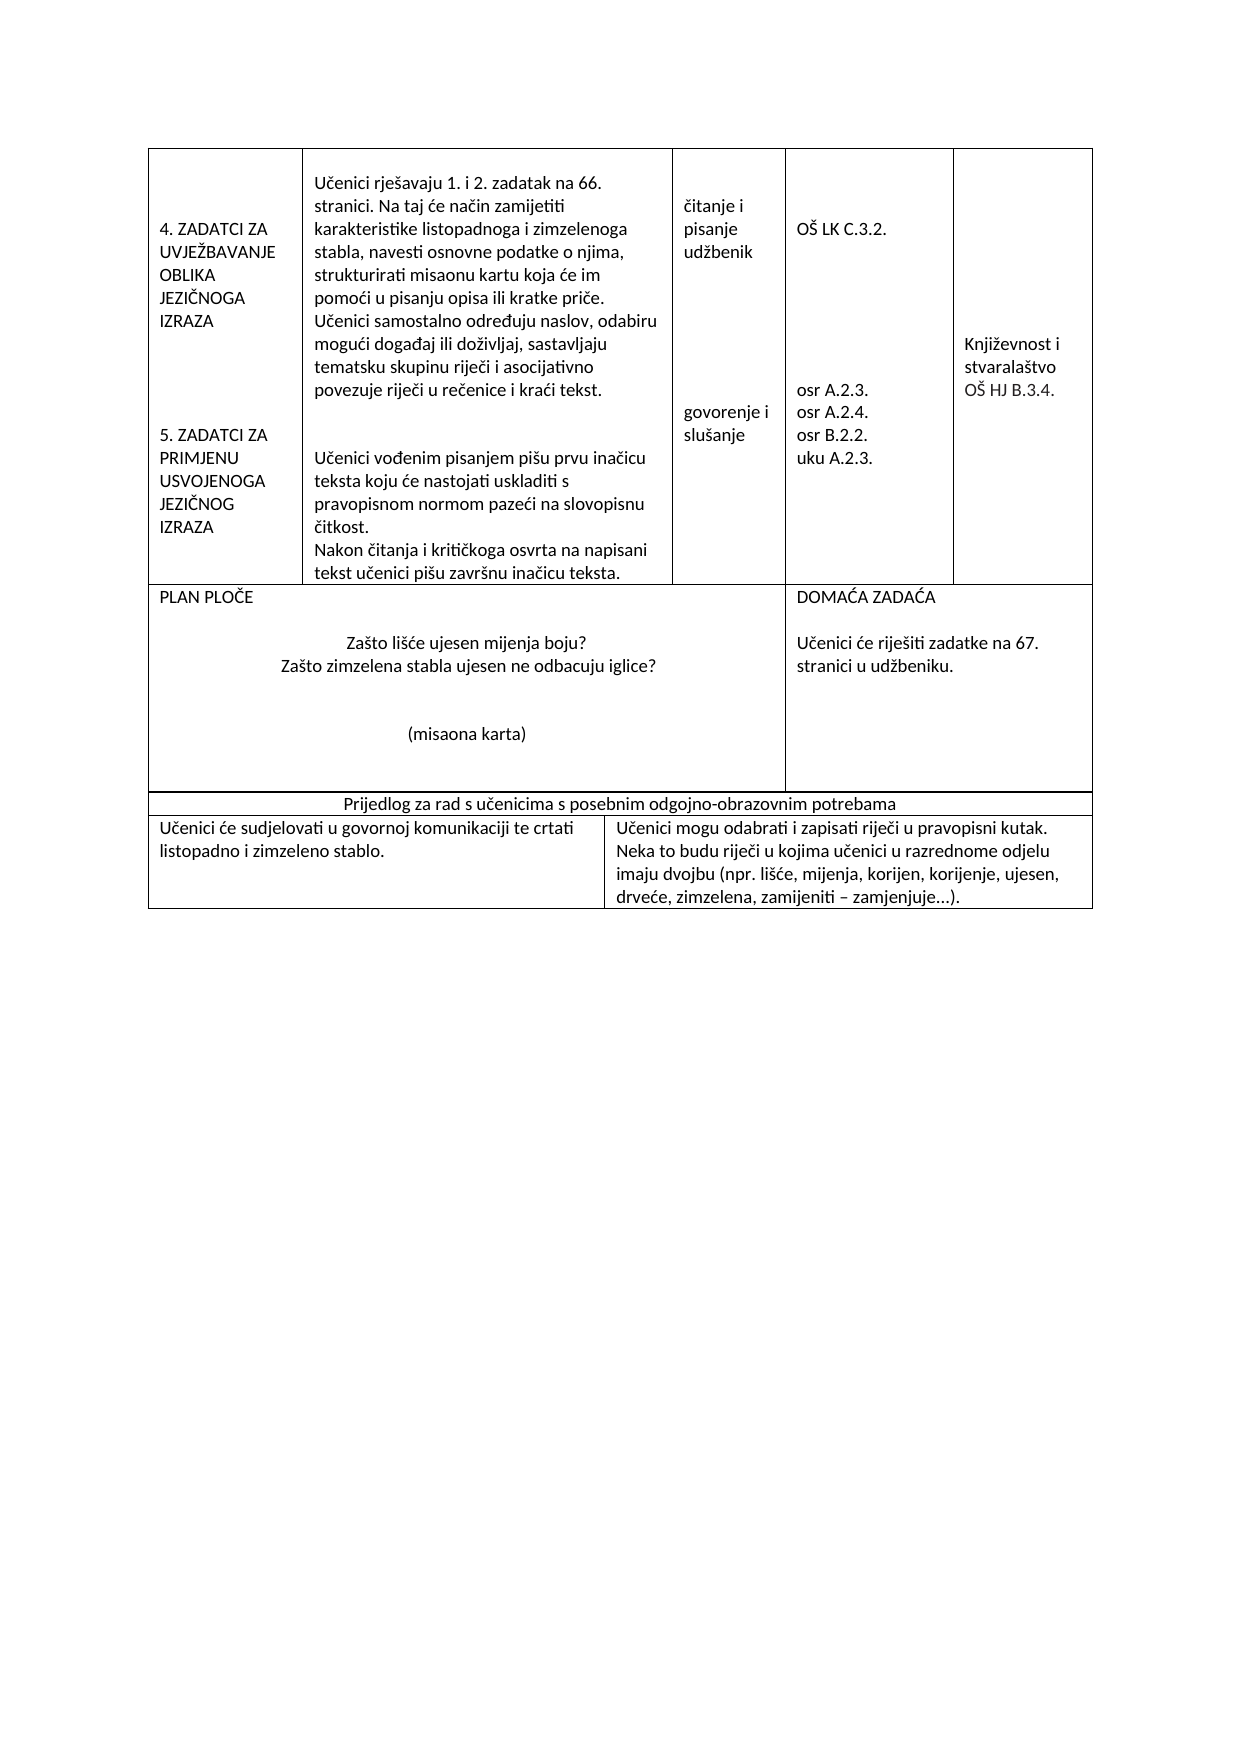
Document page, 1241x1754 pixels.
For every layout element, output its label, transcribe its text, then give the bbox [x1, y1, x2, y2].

table_cell Učenici mogu odabrati i zapisati riječi u pravopisni kutak. Neka to budu riječi u kojima učenici u razrednome odjelu imaju dvojbu (npr. lišće, mijenja, korijen, korijenje, ujesen, drveće, zimzelena, zamijeniti – zamjenjuje...). [605, 816, 1092, 908]
table_cell DOMAĆA ZADAĆA Učenici će riješiti zadatke na 67. stranici u udžbeniku. [786, 585, 1092, 791]
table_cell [954, 149, 1092, 584]
table_cell Učenici će sudjelovati u govornoj komunikaciji te crtati listopadno i zimzeleno stablo. [149, 816, 604, 908]
table_cell Prijedlog za rad s učenicima s posebnim odgojno-obrazovnim potrebama [149, 793, 1092, 815]
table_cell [786, 149, 953, 584]
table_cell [673, 149, 785, 584]
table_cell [149, 149, 302, 584]
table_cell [303, 149, 672, 584]
table_cell PLAN PLOČE Zašto lišće ujesen mijenja boju? Zašto zimzelena stabla ujesen ne odbacuju iglice? (misaona karta) [149, 585, 785, 791]
